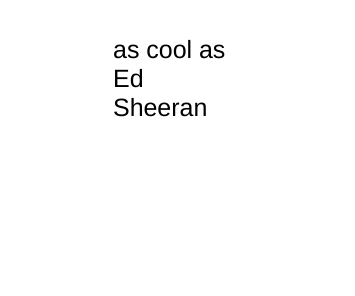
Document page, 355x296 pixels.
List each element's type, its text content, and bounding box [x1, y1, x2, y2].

text as cool as Ed Sheeran [113, 35, 242, 122]
